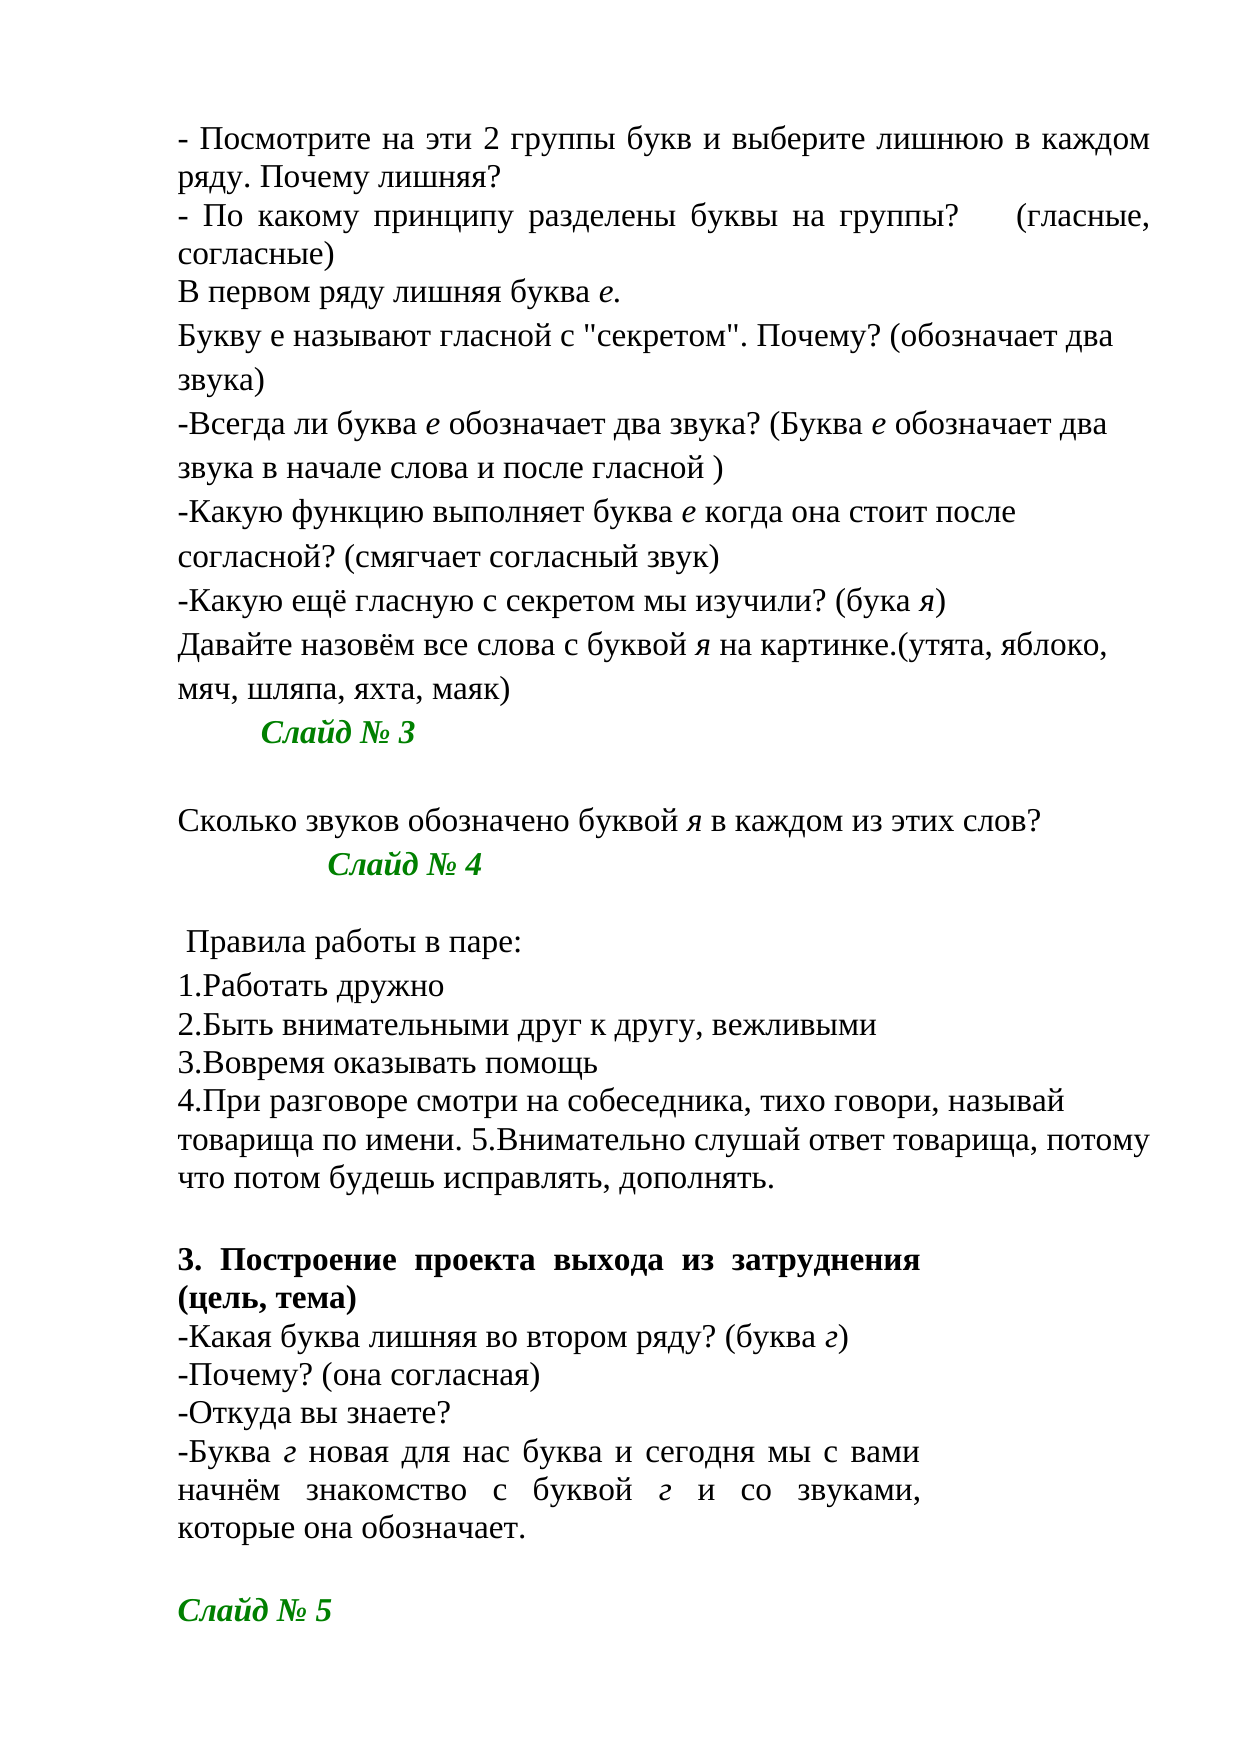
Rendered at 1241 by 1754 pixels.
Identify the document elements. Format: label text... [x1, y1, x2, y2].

text 1.Работать дружно [177, 965, 1152, 1004]
text Слайд № 4 [252, 844, 1152, 883]
text -Всегда ли буква е обозначает два звука? (Буква е обозначает два звука в начале слова и после гласной ) [177, 404, 1152, 486]
text Букву е называют гласной с "секретом". Почему? (обозначает два звука) [177, 316, 1152, 398]
text -Откуда вы знаете? [177, 1393, 921, 1431]
text Давайте назовём все слова с буквой я на картинке.(утята, яблоко, мяч, шляпа, яхта, маяк) [177, 624, 1152, 706]
text 2.Быть внимательными друг к другу, вежливыми [177, 1004, 1152, 1042]
text В первом ряду лишняя буква е. [177, 271, 1152, 310]
text -Буква г новая для нас буква и сегодня мы с вами начнём знакомство с буквой г и со звуками, которые она обозначает. [177, 1431, 921, 1546]
text 4.При разговоре смотри на собеседника, тихо говори, называй товарища по имени. 5.Внимательно слушай ответ товарища, потому что потом будешь исправлять, дополнять. [177, 1080, 1152, 1195]
text -Какую функцию выполняет буква е когда она стоит после согласной? (смягчает согласный звук) [177, 492, 1152, 574]
text -Почему? (она согласная) [177, 1354, 921, 1393]
text Правила работы в паре: [177, 921, 1152, 960]
text Слайд № 5 [177, 1590, 1152, 1628]
text - Посмотрите на эти 2 группы букв и выберите лишнюю в каждом ряду. Почему лишняя? [177, 118, 1152, 195]
text -Какая буква лишняя во втором ряду? (буква г) [177, 1316, 921, 1354]
text Сколько звуков обозначено буквой я в каждом из этих слов? [177, 800, 1152, 838]
text 3.Вовремя оказывать помощь [177, 1042, 1152, 1080]
text -Какую ещё гласную с секретом мы изучили? (бука я) [177, 580, 1152, 618]
text 3. Построение проекта выхода из затруднения (цель, тема) [177, 1239, 921, 1316]
text - По какому принципу разделены буквы на группы? (гласные, согласные) [177, 195, 1152, 271]
text Слайд № 3 [252, 712, 1152, 750]
